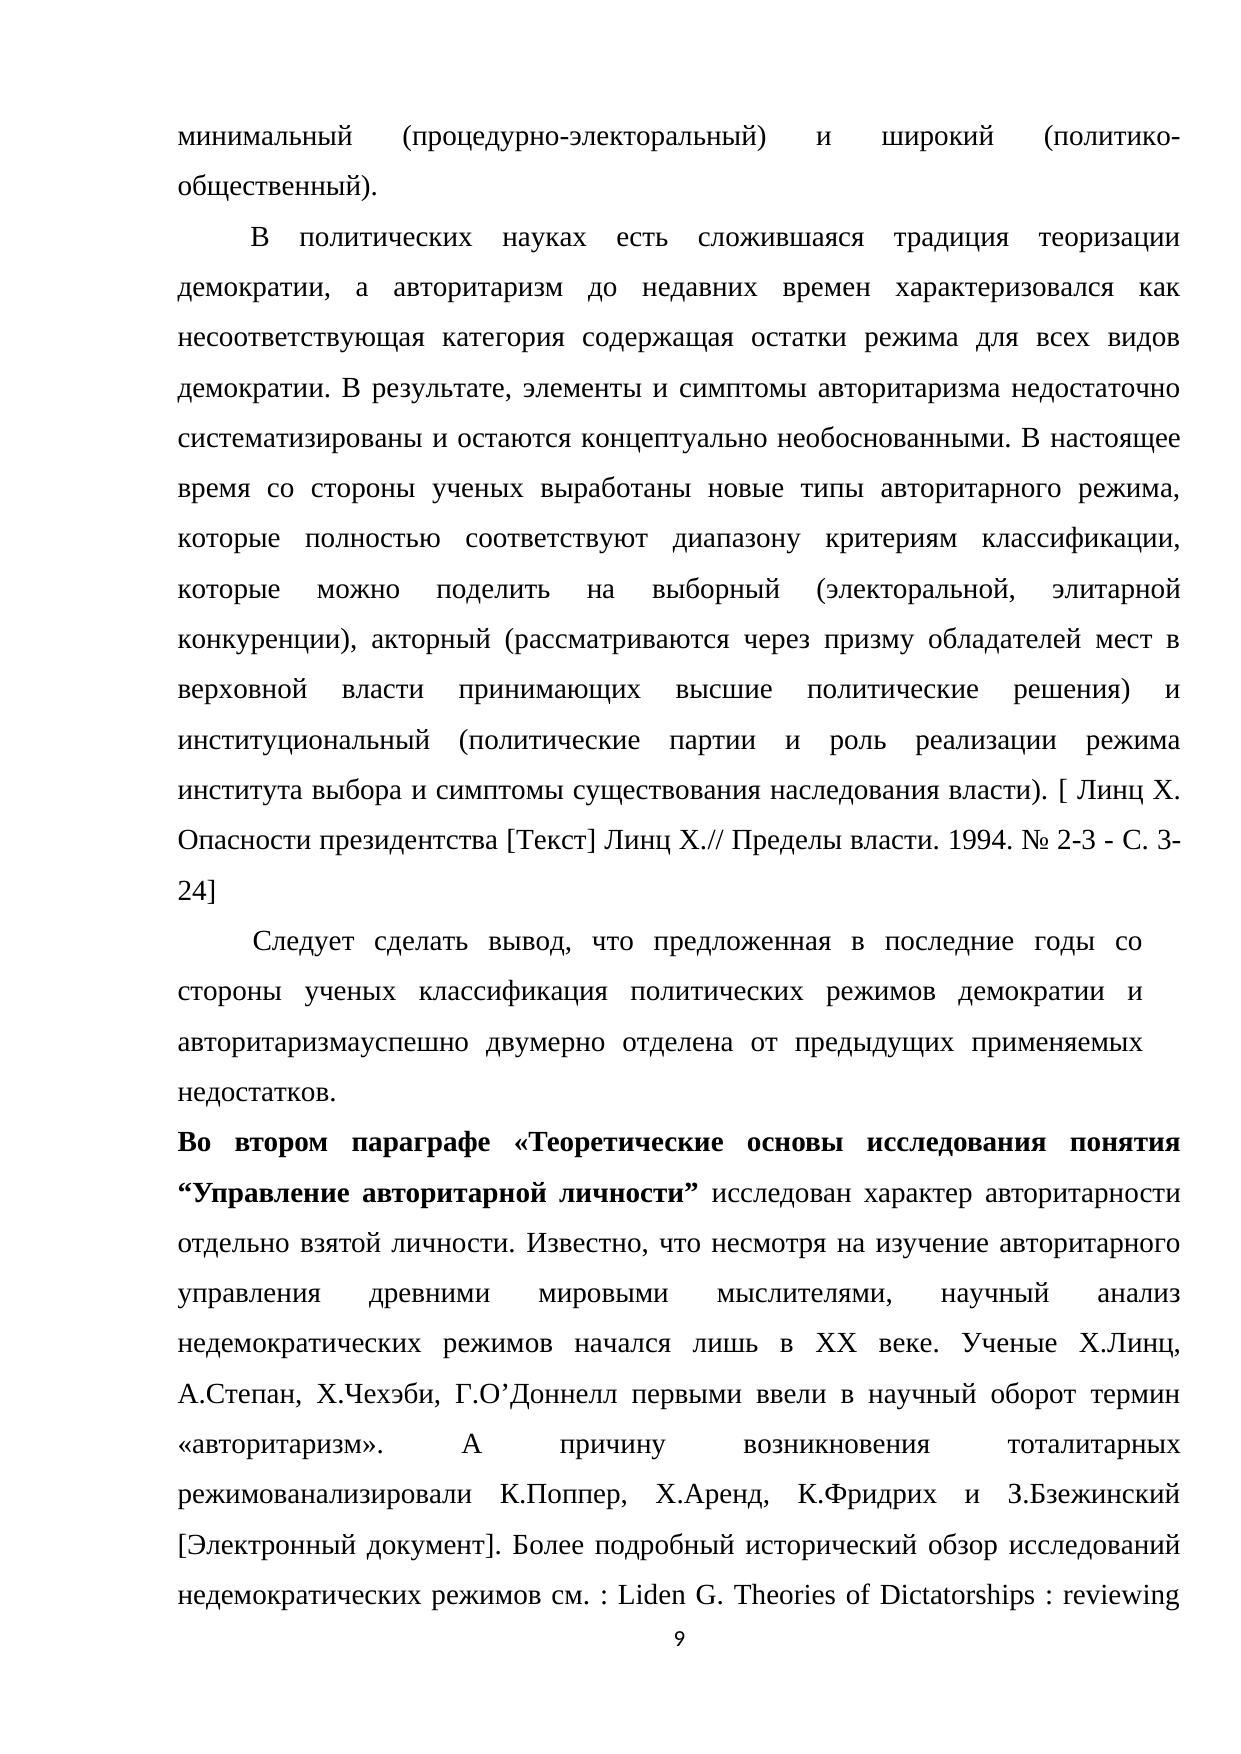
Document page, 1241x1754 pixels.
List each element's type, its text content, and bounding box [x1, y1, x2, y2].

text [177, 118, 1181, 202]
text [177, 1124, 1181, 1611]
text В политических науках есть сложившаяся традиция теоризации демократии, а авторитаризм до недавних времен характеризовался как несоответствующая категория содержащая остатки режима для всех видов демократии. В результате, элементы и симптомы авторитаризма недостаточно систематизированы и остаются концептуально необоснованными. В настоящее время со стороны ученых выработаны новые типы авторитарного режима, которые полностью соответствуют диапазону критериям классификации, которые можно поделить на выборный (электоральной, элитарной конкуренции), акторный (рассматриваются через призму обладателей мест в верховной власти принимающих высшие политические решения) и институциональный (политические партии и роль реализации режима института выбора и симптомы существования наследования власти). [ Линц Х. Опасности президентства [Текст] Линц Х.// Пределы власти. 1994. № 2-3 - С. 3-24] [177, 219, 1181, 906]
text Следует сделать вывод, что предложенная в последние годы со стороны ученых классификация политических режимов демократии и авторитаризмауспешно двумерно отделена от предыдущих применяемых недостатков. [177, 923, 1144, 1108]
